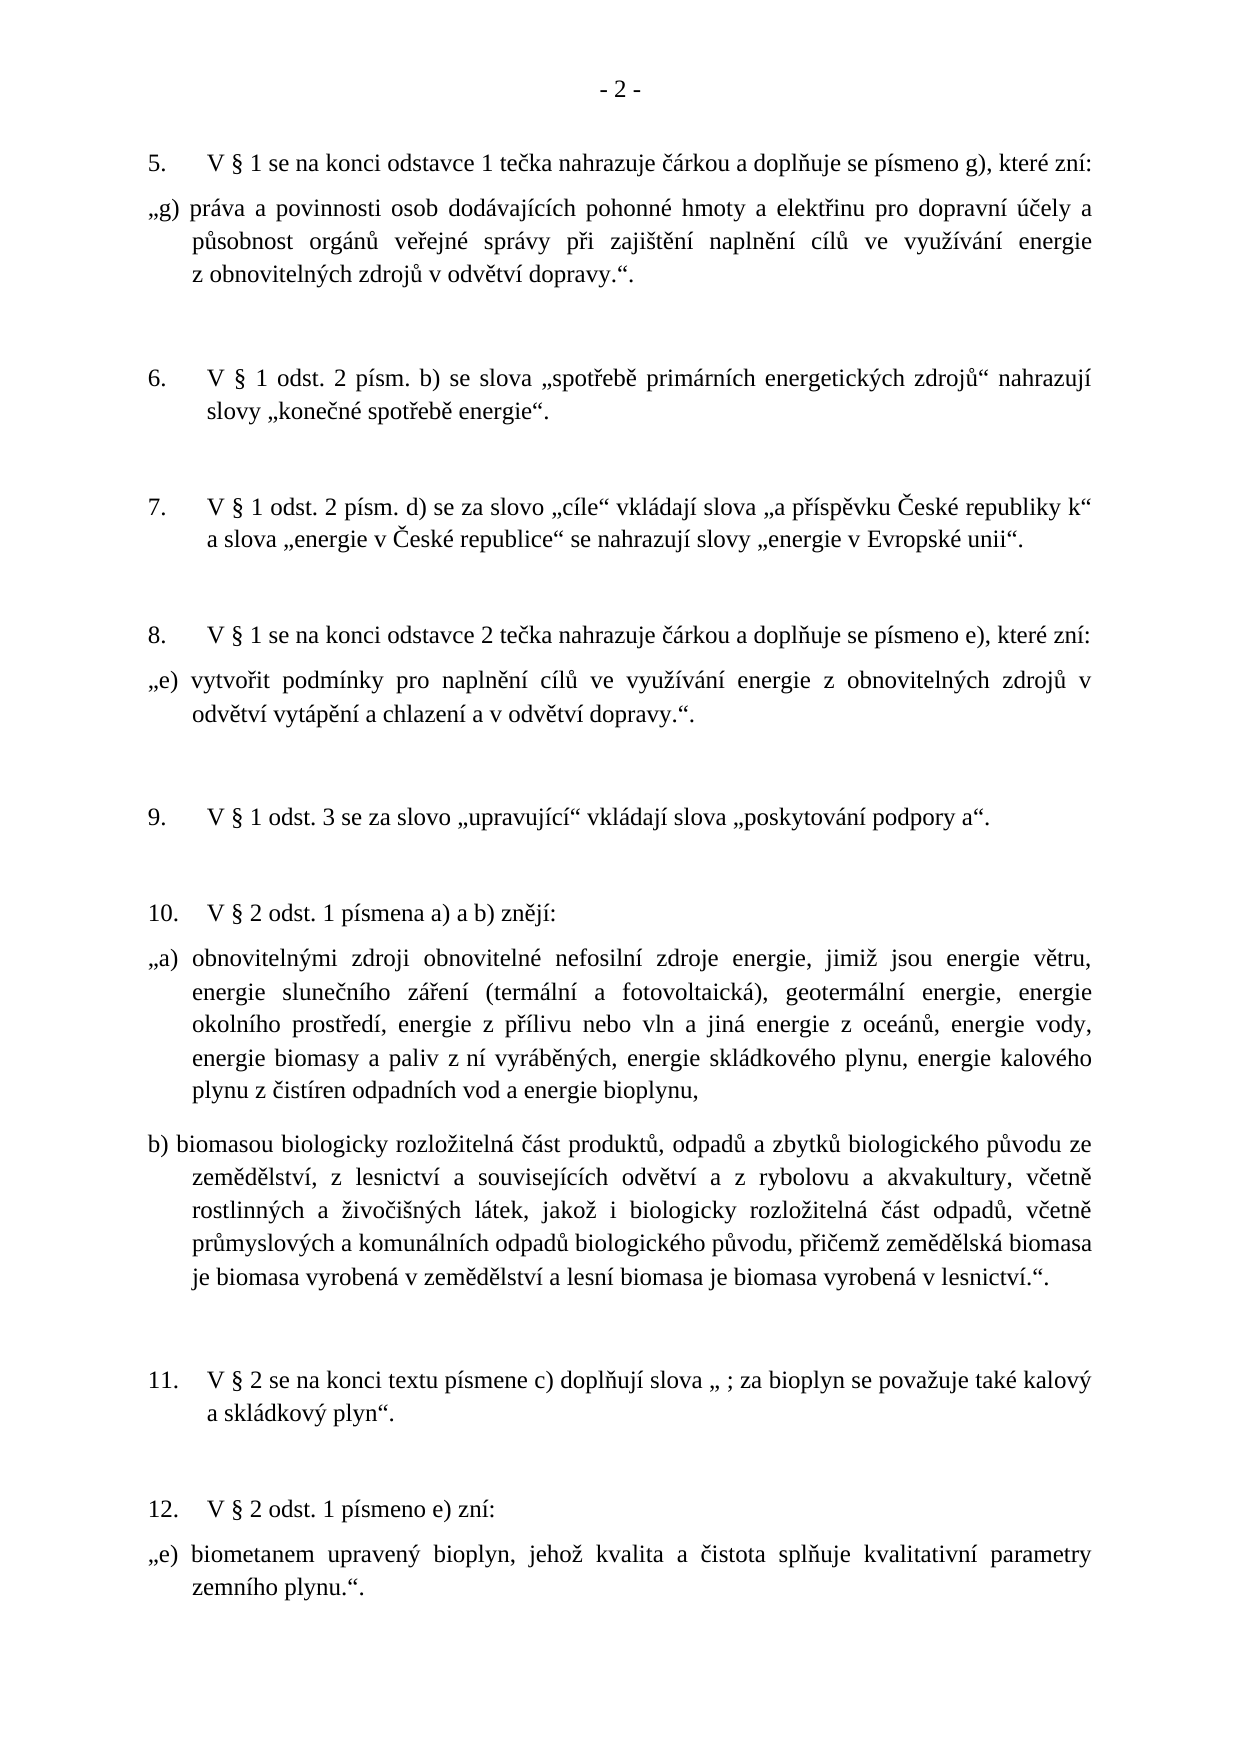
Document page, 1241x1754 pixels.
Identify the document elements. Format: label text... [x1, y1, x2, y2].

text b) biomasou biologicky rozložitelná část produktů, odpadů a zbytků biologického původu ze zemědělství, z lesnictví a souvisejících odvětví a z rybolovu a akvakultury, včetně rostlinných a živočišných látek, jakož i biologicky rozložitelná část odpadů, včetně průmyslových a komunálních odpadů biologického původu, přičemž zemědělská biomasa je biomasa vyrobená v zemědělství a lesní biomasa je biomasa vyrobená v lesnictví.“. [148, 1129, 1093, 1290]
text V § 2 odst. 1 písmeno e) zní: [148, 1494, 1093, 1523]
text V § 1 se na konci odstavce 2 tečka nahrazuje čárkou a doplňuje se písmeno e), které zní: [148, 620, 1093, 649]
text V § 2 odst. 1 písmena a) a b) znějí: [148, 898, 1093, 927]
text V § 1 odst. 3 se za slovo „upravující“ vkládají slova „poskytování podpory a“. [148, 802, 1093, 831]
text V § 1 odst. 2 písm. b) se slova „spotřebě primárních energetických zdrojů“ nahrazují slovy „konečné spotřebě energie“. [148, 363, 1093, 425]
text „e) vytvořit podmínky pro naplnění cílů ve využívání energie z obnovitelných zdrojů v odvětví vytápění a chlazení a v odvětví dopravy.“. [148, 666, 1093, 727]
text V § 1 odst. 2 písm. d) se za slovo „cíle“ vkládají slova „a příspěvku České republiky k“ a slova „energie v České republice“ se nahrazují slovy „energie v Evropské unii“. [148, 492, 1093, 553]
text V § 2 se na konci textu písmene c) doplňují slova „ ; za bioplyn se považuje také kalový a skládkový plyn“. [148, 1365, 1093, 1427]
text „a) obnovitelnými zdroji obnovitelné nefosilní zdroje energie, jimiž jsou energie větru, energie slunečního záření (termální a fotovoltaická), geotermální energie, energie okolního prostředí, energie z přílivu nebo vln a jiná energie z oceánů, energie vody, energie biomasy a paliv z ní vyráběných, energie skládkového plynu, energie kalového plynu z čistíren odpadních vod a energie bioplynu, [148, 943, 1093, 1104]
text V § 1 se na konci odstavce 1 tečka nahrazuje čárkou a doplňuje se písmeno g), které zní: [148, 148, 1093, 176]
text „g) práva a povinnosti osob dodávajících pohonné hmoty a elektřinu pro dopravní účely a působnost orgánů veřejné správy při zajištění naplnění cílů ve využívání energie z obnovitelných zdrojů v odvětví dopravy.“. [148, 193, 1093, 288]
text „e) biometanem upravený bioplyn, jehož kvalita a čistota splňuje kvalitativní parametry zemního plynu.“. [148, 1539, 1093, 1601]
